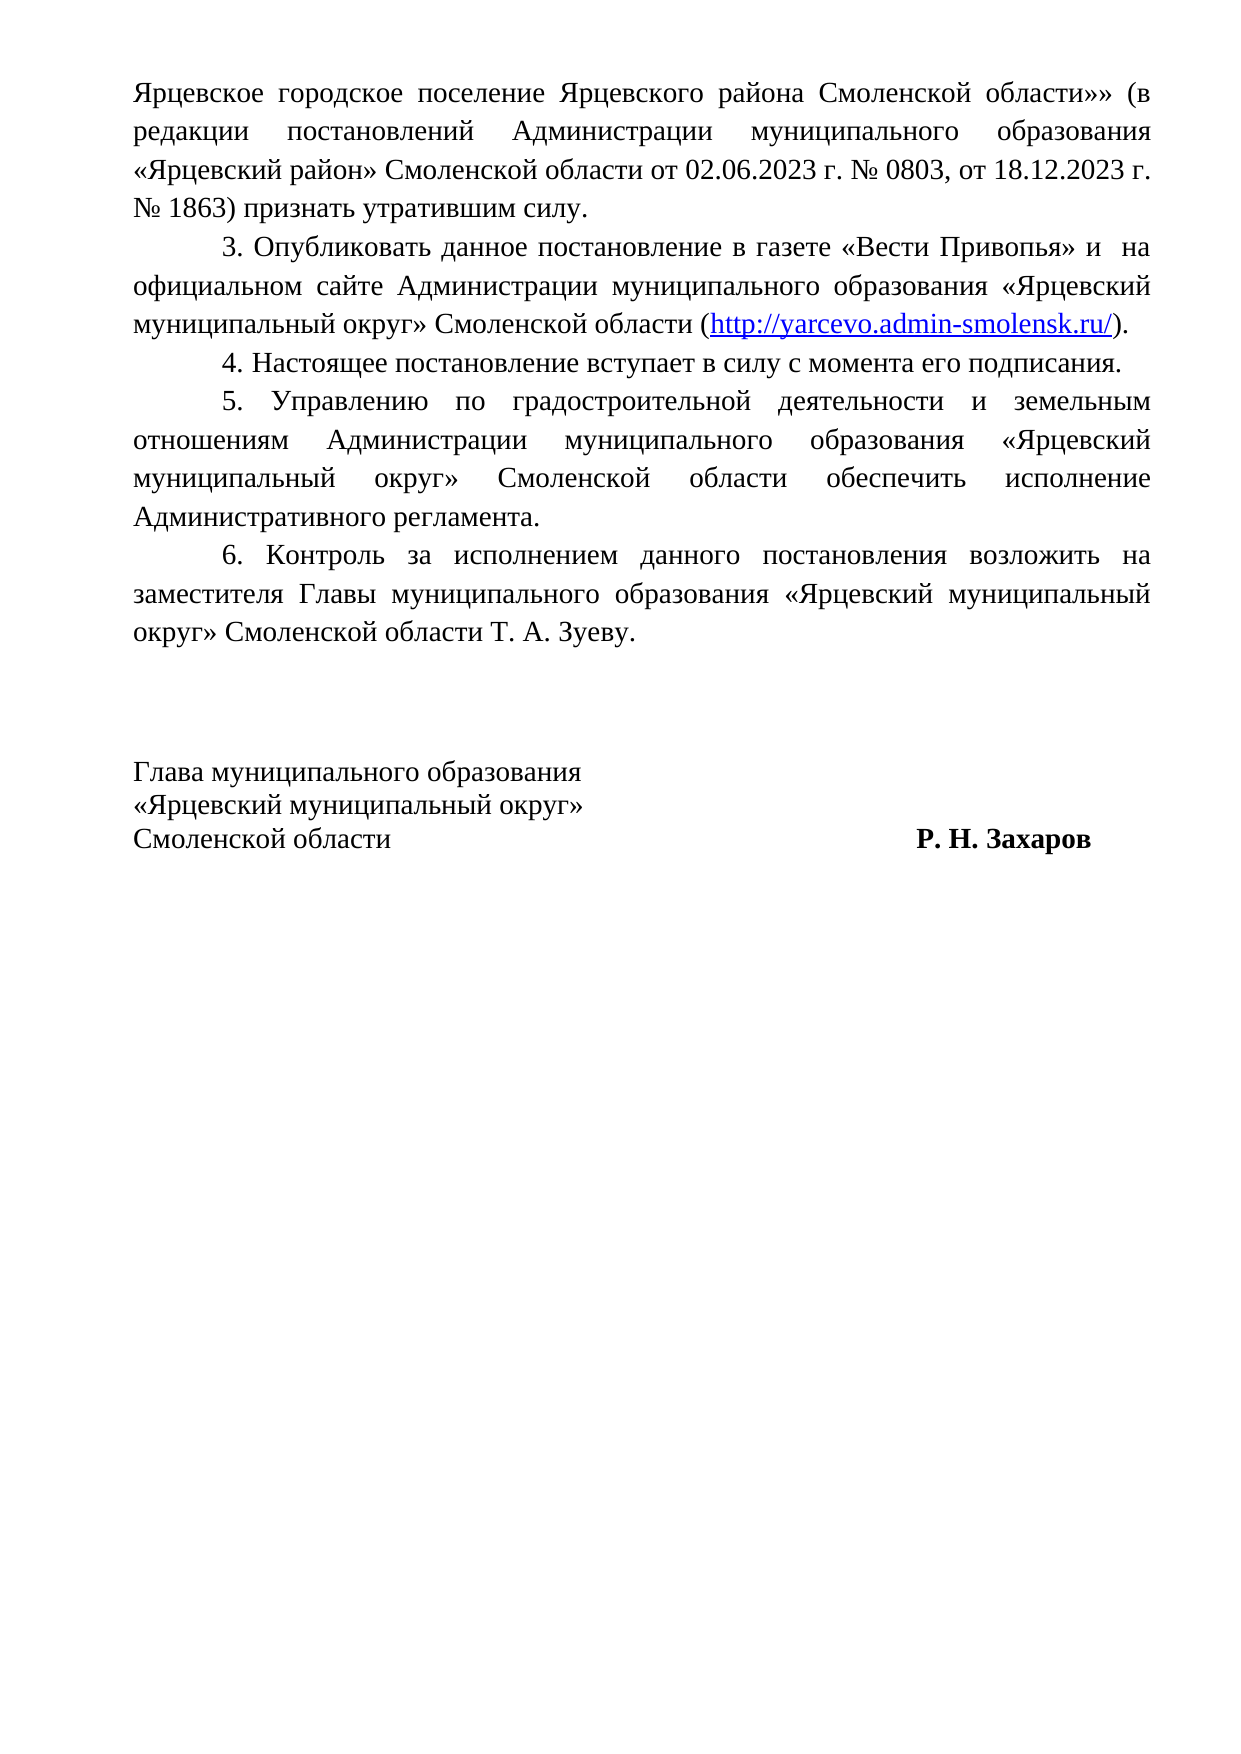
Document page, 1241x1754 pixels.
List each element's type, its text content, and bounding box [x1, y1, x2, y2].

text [133, 75, 1152, 224]
text 6. Контроль за исполнением данного постановления возложить на заместителя Главы муниципального образования «Ярцевский муниципальный округ» Смоленской области Т. А. Зуеву. [133, 537, 1152, 648]
text 5. Управлению по градостроительной деятельности и земельным отношениям Администрации муниципального образования «Ярцевский муниципальный округ» Смоленской области обеспечить исполнение Административного регламента. [133, 383, 1152, 532]
text 4. Настоящее постановление вступает в силу с момента его подписания. [133, 345, 1152, 378]
text Глава муниципального образования [133, 754, 1152, 787]
text «Ярцевский муниципальный округ» [133, 787, 1152, 821]
text Смоленской области Р. Н. Захаров [133, 821, 1152, 854]
text 3. Опубликовать данное постановление в газете «Вести Привопья» и на официальном сайте Администрации муниципального образования «Ярцевский муниципальный округ» Смоленской области (http://yarcevo.admin-smolensk.ru/). [133, 229, 1152, 340]
